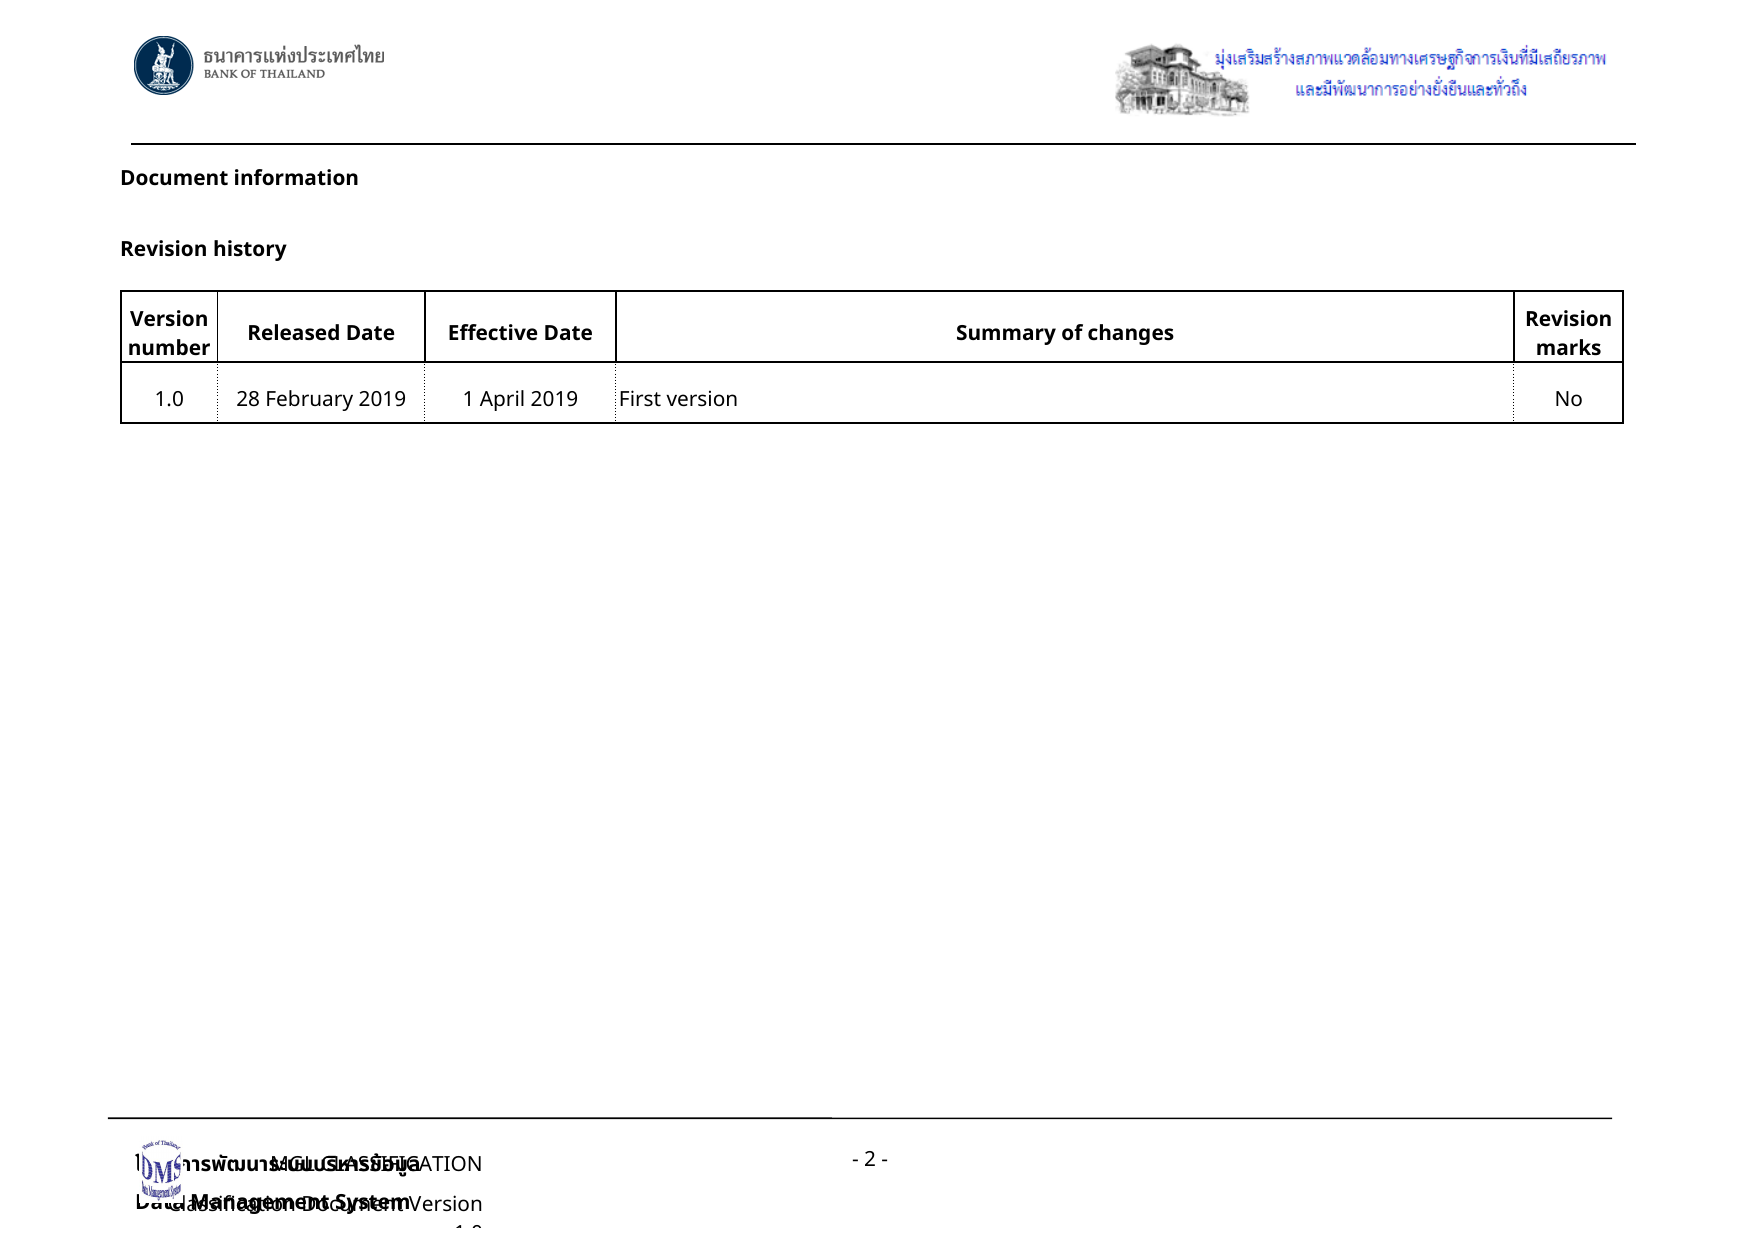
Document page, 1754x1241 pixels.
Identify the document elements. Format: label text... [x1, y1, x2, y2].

picture [1114, 40, 1610, 119]
table_header Released Date [218, 292, 424, 361]
table_header Summary of changes [617, 292, 1513, 361]
table_header Effective Date [426, 292, 615, 361]
picture [139, 1136, 184, 1203]
picture [123, 26, 392, 102]
table_cell 1.0 [122, 363, 217, 422]
table_cell No [1514, 363, 1622, 422]
table_cell 1 April 2019 [425, 363, 616, 422]
table_cell 28 February 2019 [217, 363, 425, 422]
table_header Revision marks [1515, 292, 1622, 361]
text Document information [120, 148, 1634, 194]
text Revision history [120, 219, 1634, 265]
table_header Version number [122, 292, 217, 361]
table_cell First version [616, 363, 1514, 422]
